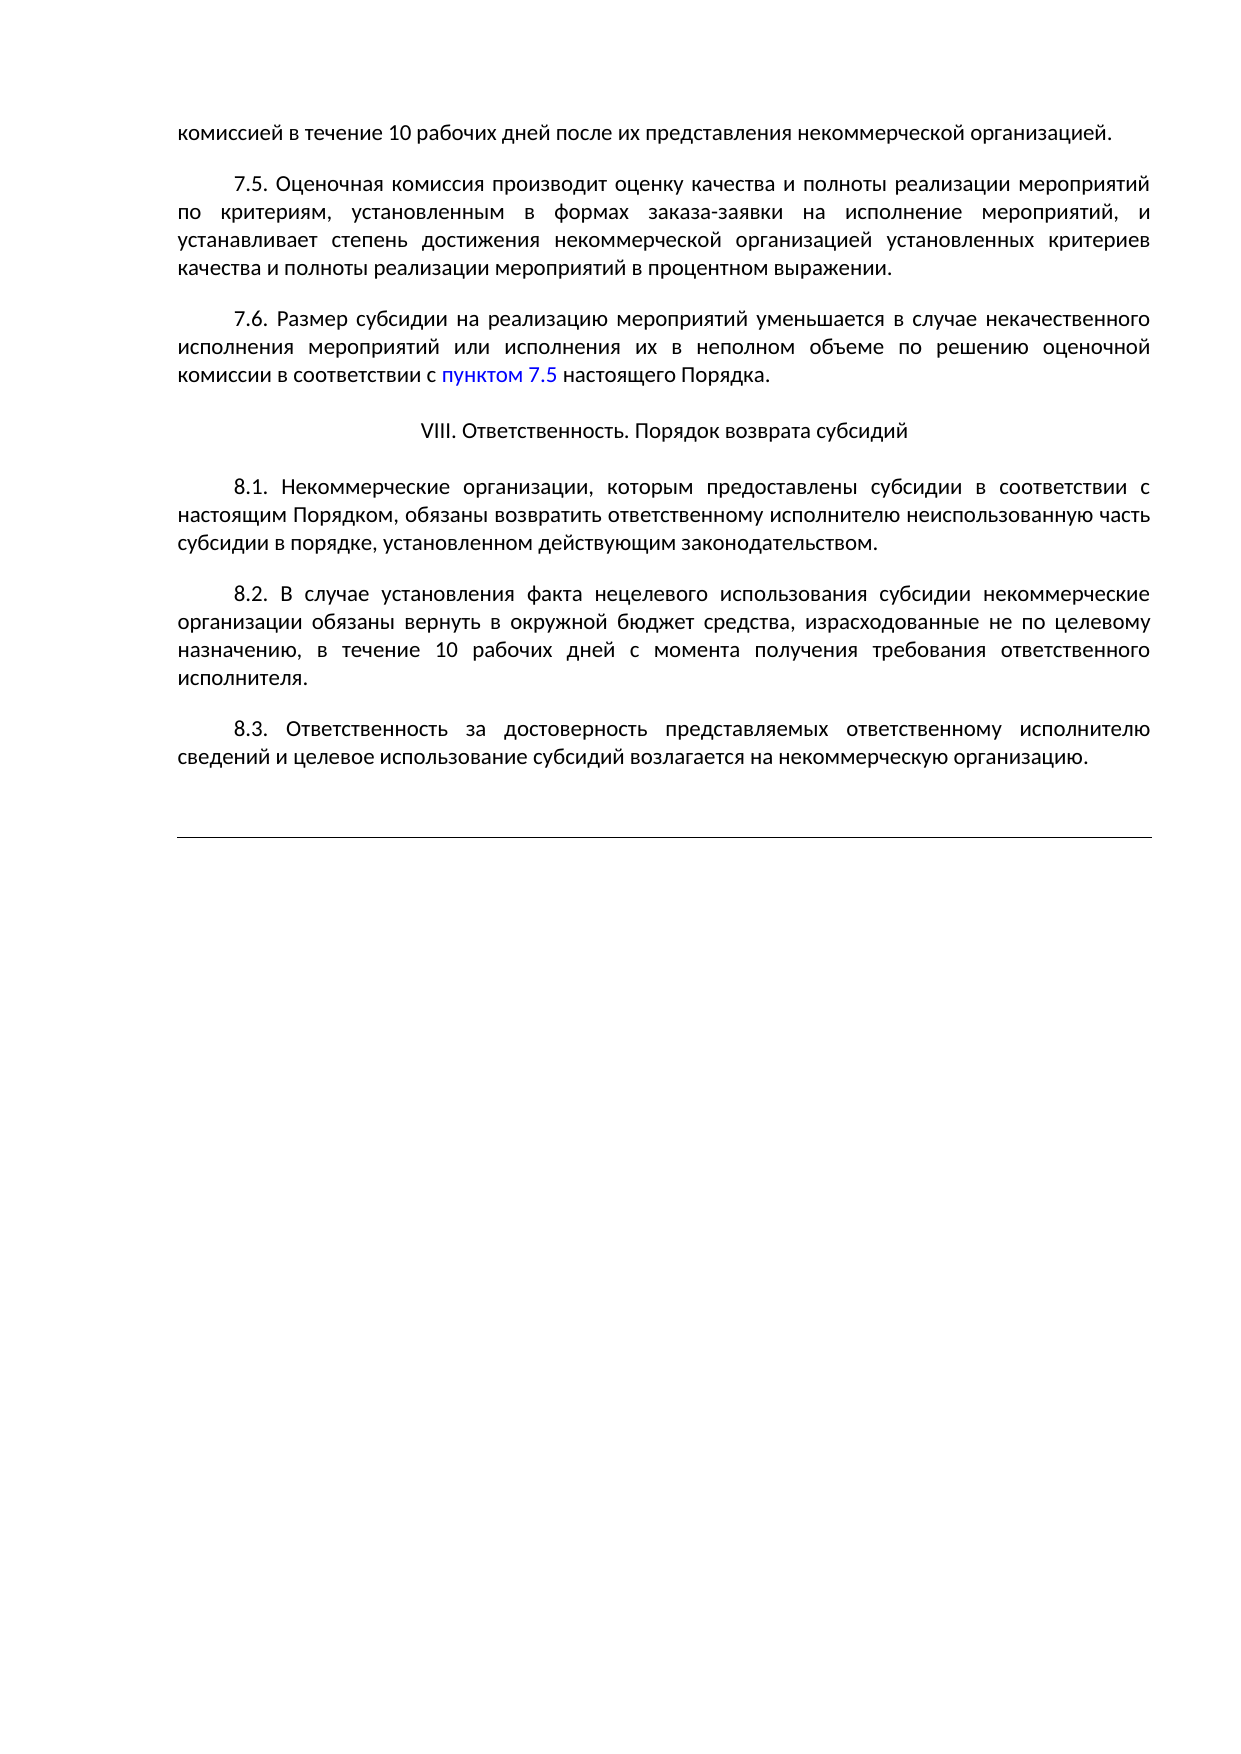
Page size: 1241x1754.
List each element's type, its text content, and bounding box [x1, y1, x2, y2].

text VIII. Ответственность. Порядок возврата субсидий [177, 416, 1152, 444]
text 8.1. Некоммерческие организации, которым предоставлены субсидии в соответствии с настоящим Порядком, обязаны возвратить ответственному исполнителю неиспользованную часть субсидии в порядке, установленном действующим законодательством. [177, 472, 1152, 556]
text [177, 118, 1152, 146]
text 7.6. Размер субсидии на реализацию мероприятий уменьшается в случае некачественного исполнения мероприятий или исполнения их в неполном объеме по решению оценочной комиссии в соответствии с пунктом 7.5 настоящего Порядка. [177, 304, 1152, 388]
text 8.3. Ответственность за достоверность представляемых ответственному исполнителю сведений и целевое использование субсидий возлагается на некоммерческую организацию. [177, 714, 1152, 770]
text 8.2. В случае установления факта нецелевого использования субсидии некоммерческие организации обязаны вернуть в окружной бюджет средства, израсходованные не по целевому назначению, в течение 10 рабочих дней с момента получения требования ответственного исполнителя. [177, 579, 1152, 691]
text 7.5. Оценочная комиссия производит оценку качества и полноты реализации мероприятий по критериям, установленным в формах заказа-заявки на исполнение мероприятий, и устанавливает степень достижения некоммерческой организацией установленных критериев качества и полноты реализации мероприятий в процентном выражении. [177, 169, 1152, 281]
